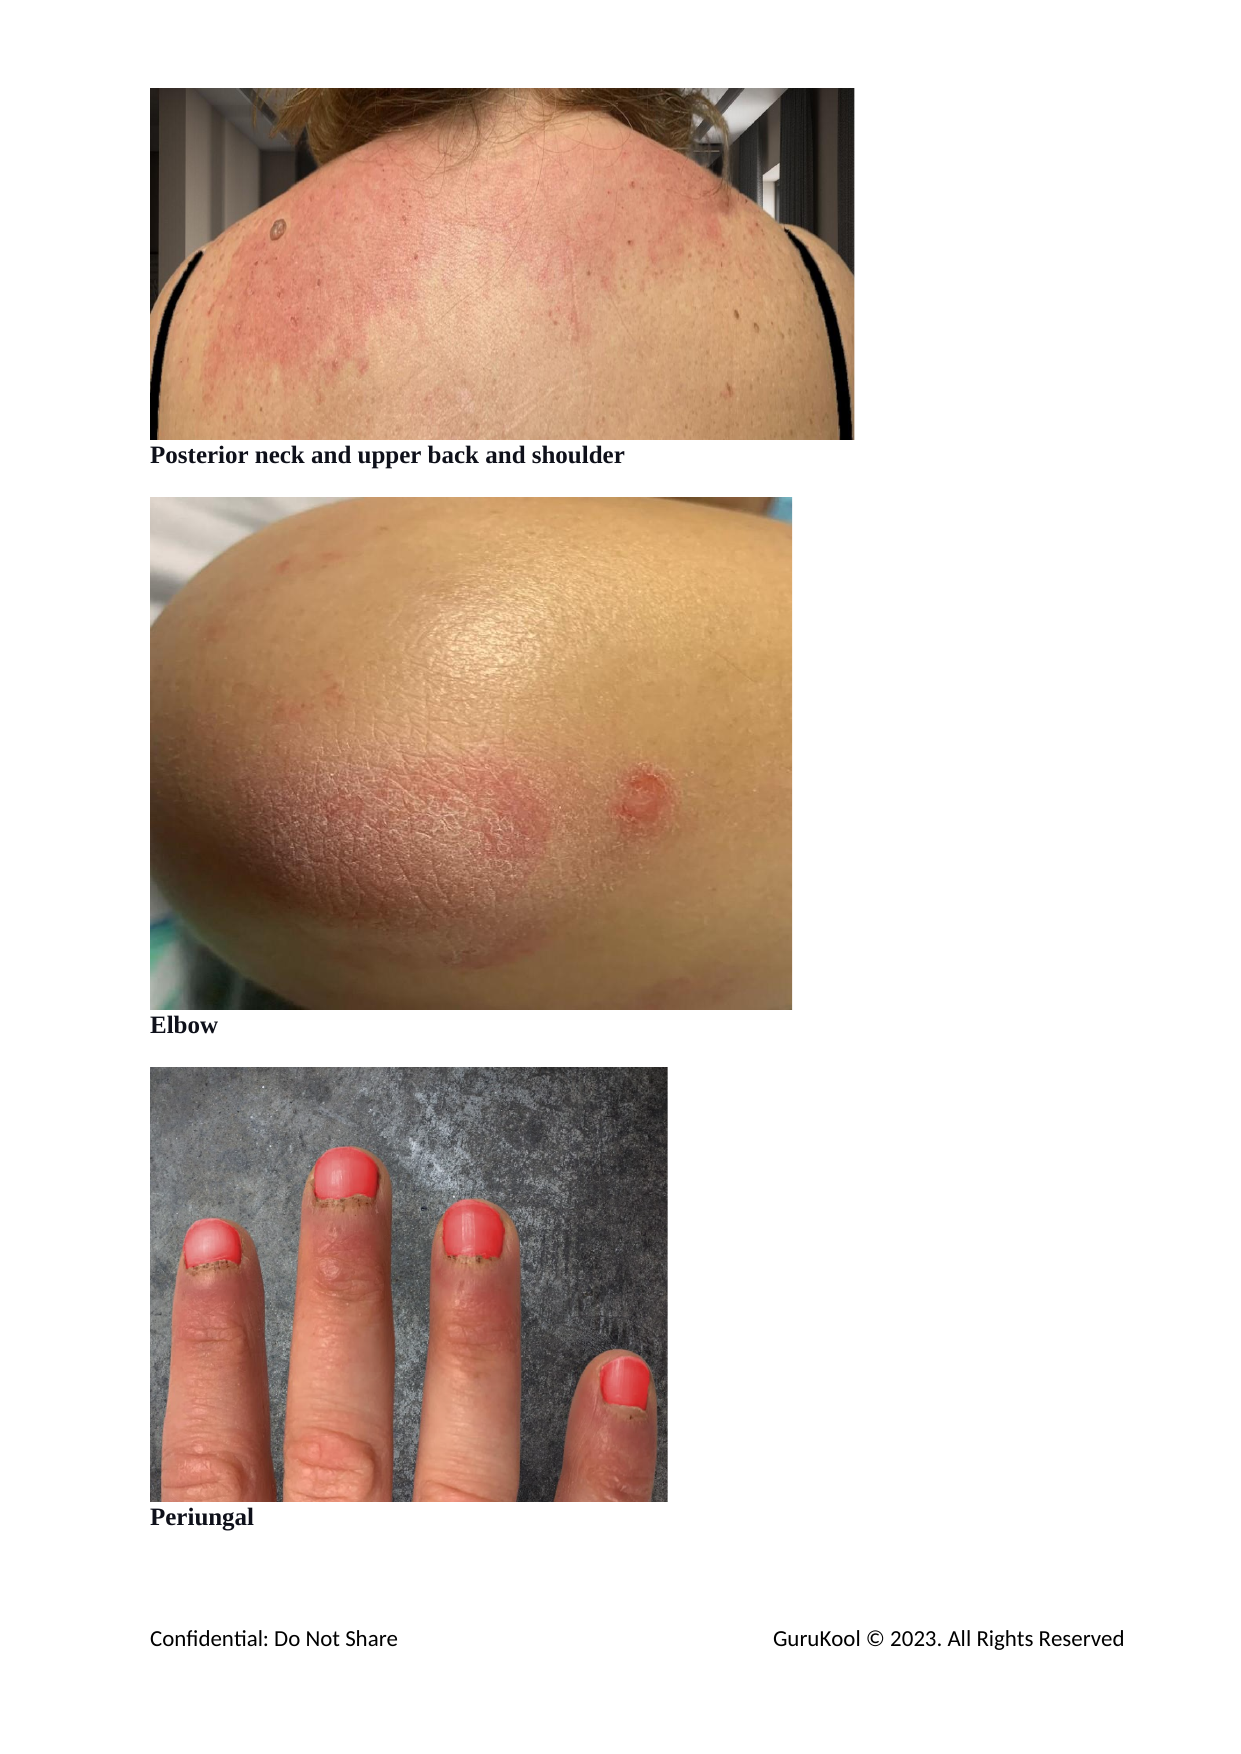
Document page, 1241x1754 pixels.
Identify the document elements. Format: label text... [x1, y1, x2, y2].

picture [150, 1067, 668, 1502]
picture [150, 88, 855, 440]
picture [150, 497, 793, 1010]
text Posterior neck and upper back and shoulder [150, 440, 1090, 468]
text Elbow [150, 1010, 1090, 1039]
text Periungal [150, 1502, 1090, 1531]
